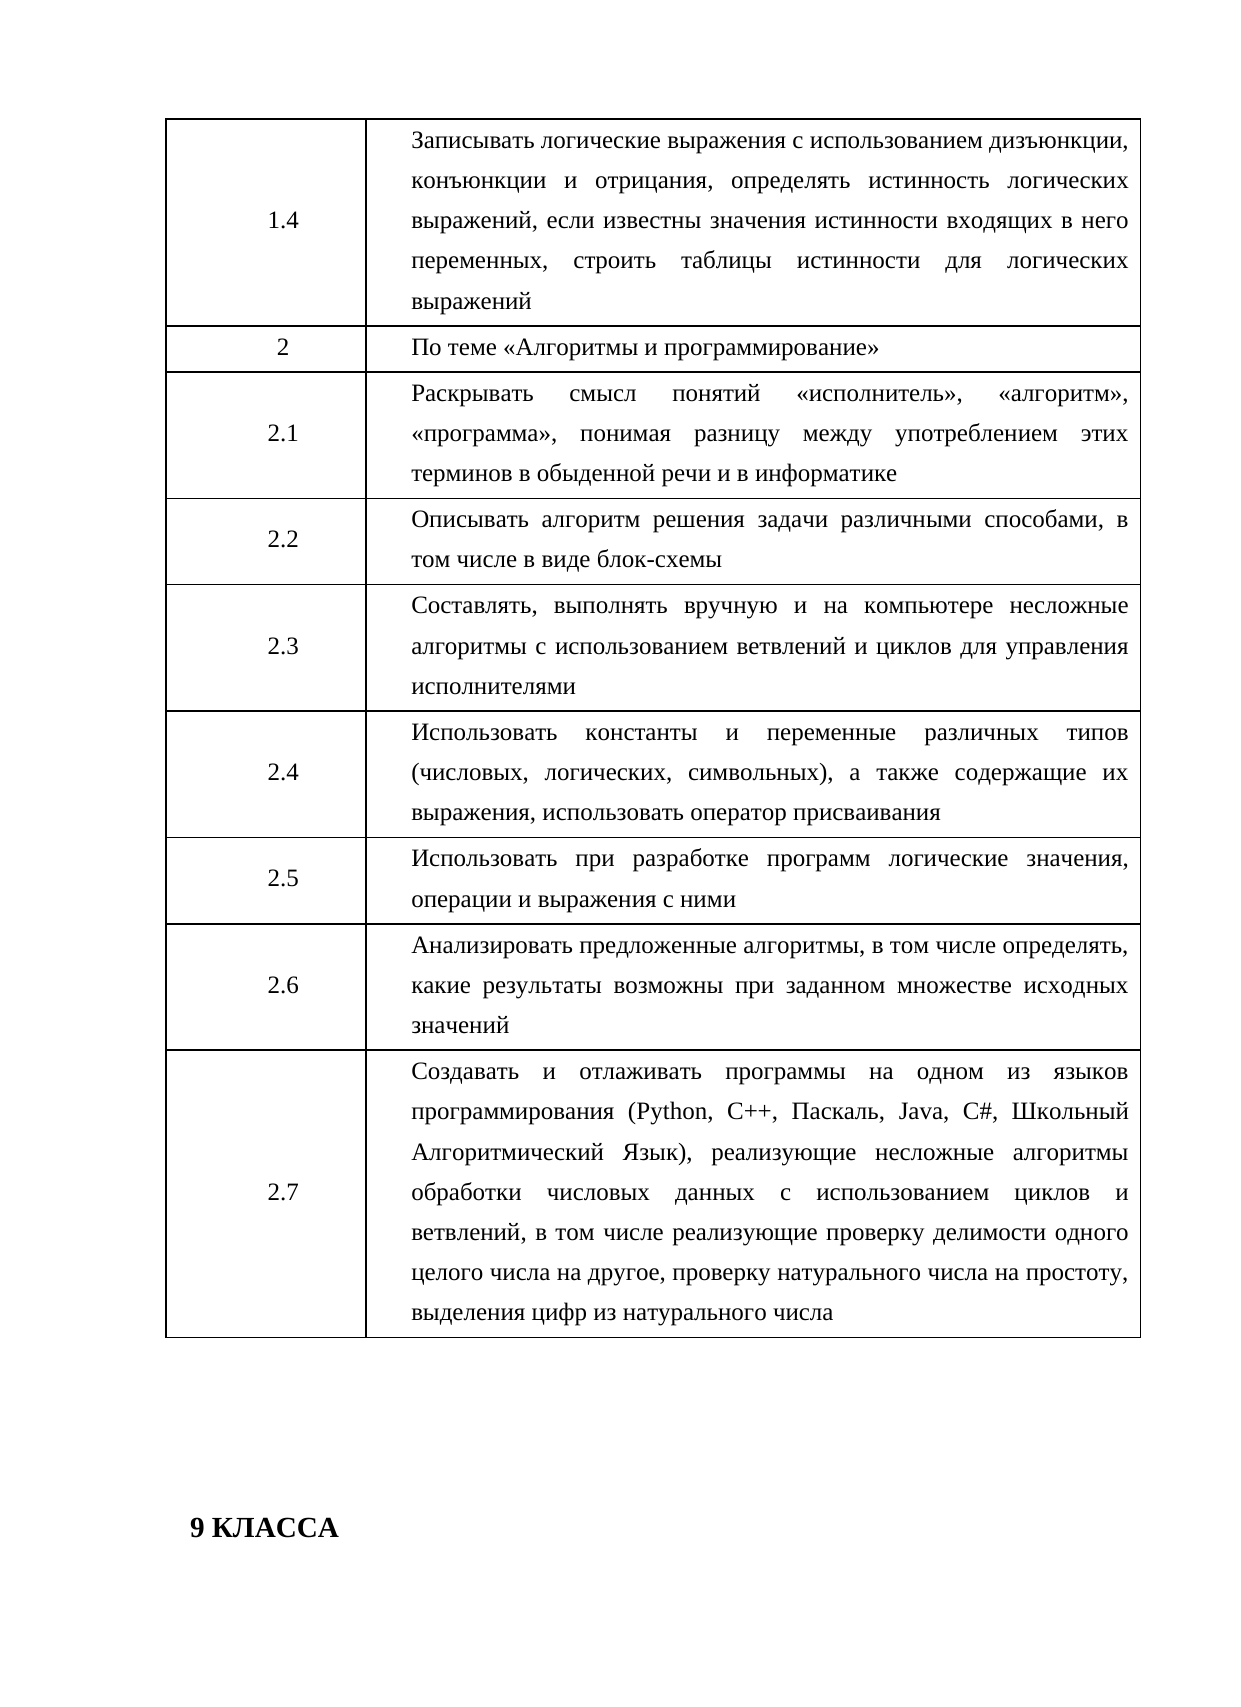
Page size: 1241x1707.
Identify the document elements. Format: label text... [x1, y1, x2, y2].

text 9 КЛАССА [190, 1510, 1152, 1543]
table_cell Использовать при разработке программ логические значения, операции и выражения с ними [367, 838, 1140, 923]
table_cell 2.2 [167, 499, 365, 584]
table_cell 2.7 [167, 1051, 365, 1337]
table_cell Составлять, выполнять вручную и на компьютере несложные алгоритмы с использованием ветвлений и циклов для управления исполнителями [367, 585, 1140, 710]
table_cell Использовать константы и переменные различных типов (числовых, логических, символьных), а также содержащие их выражения, использовать оператор присваивания [367, 712, 1140, 837]
table_cell Раскрывать смысл понятий «исполнитель», «алгоритм», «программа», понимая разницу между употреблением этих терминов в обыденной речи и в информатике [367, 373, 1140, 497]
table_cell 2 [167, 327, 365, 371]
table_cell 1.4 [167, 120, 365, 325]
table_cell 2.3 [167, 585, 365, 710]
table_cell 2.6 [167, 925, 365, 1049]
table_cell Создавать и отлаживать программы на одном из языков программирования (Python, C++, Паскаль, Java, C#, Школьный Алгоритмический Язык), реализующие несложные алгоритмы обработки числовых данных с использованием циклов и ветвлений, в том числе реализующие проверку делимости одного целого числа на другое, проверку натурального числа на простоту, выделения цифр из натурального числа [367, 1051, 1140, 1337]
table_cell Описывать алгоритм решения задачи различными способами, в том числе в виде блок-схемы [367, 499, 1140, 584]
table_cell 2.5 [167, 838, 365, 923]
table_cell Анализировать предложенные алгоритмы, в том числе определять, какие результаты возможны при заданном множестве исходных значений [367, 925, 1140, 1049]
table_cell 2.1 [167, 373, 365, 497]
table_cell Записывать логические выражения с использованием дизъюнкции, конъюнкции и отрицания, определять истинность логических выражений, если известны значения истинности входящих в него переменных, строить таблицы истинности для логических выражений [367, 120, 1140, 325]
table_cell По теме «Алгоритмы и программирование» [367, 327, 1140, 371]
table_cell 2.4 [167, 712, 365, 837]
